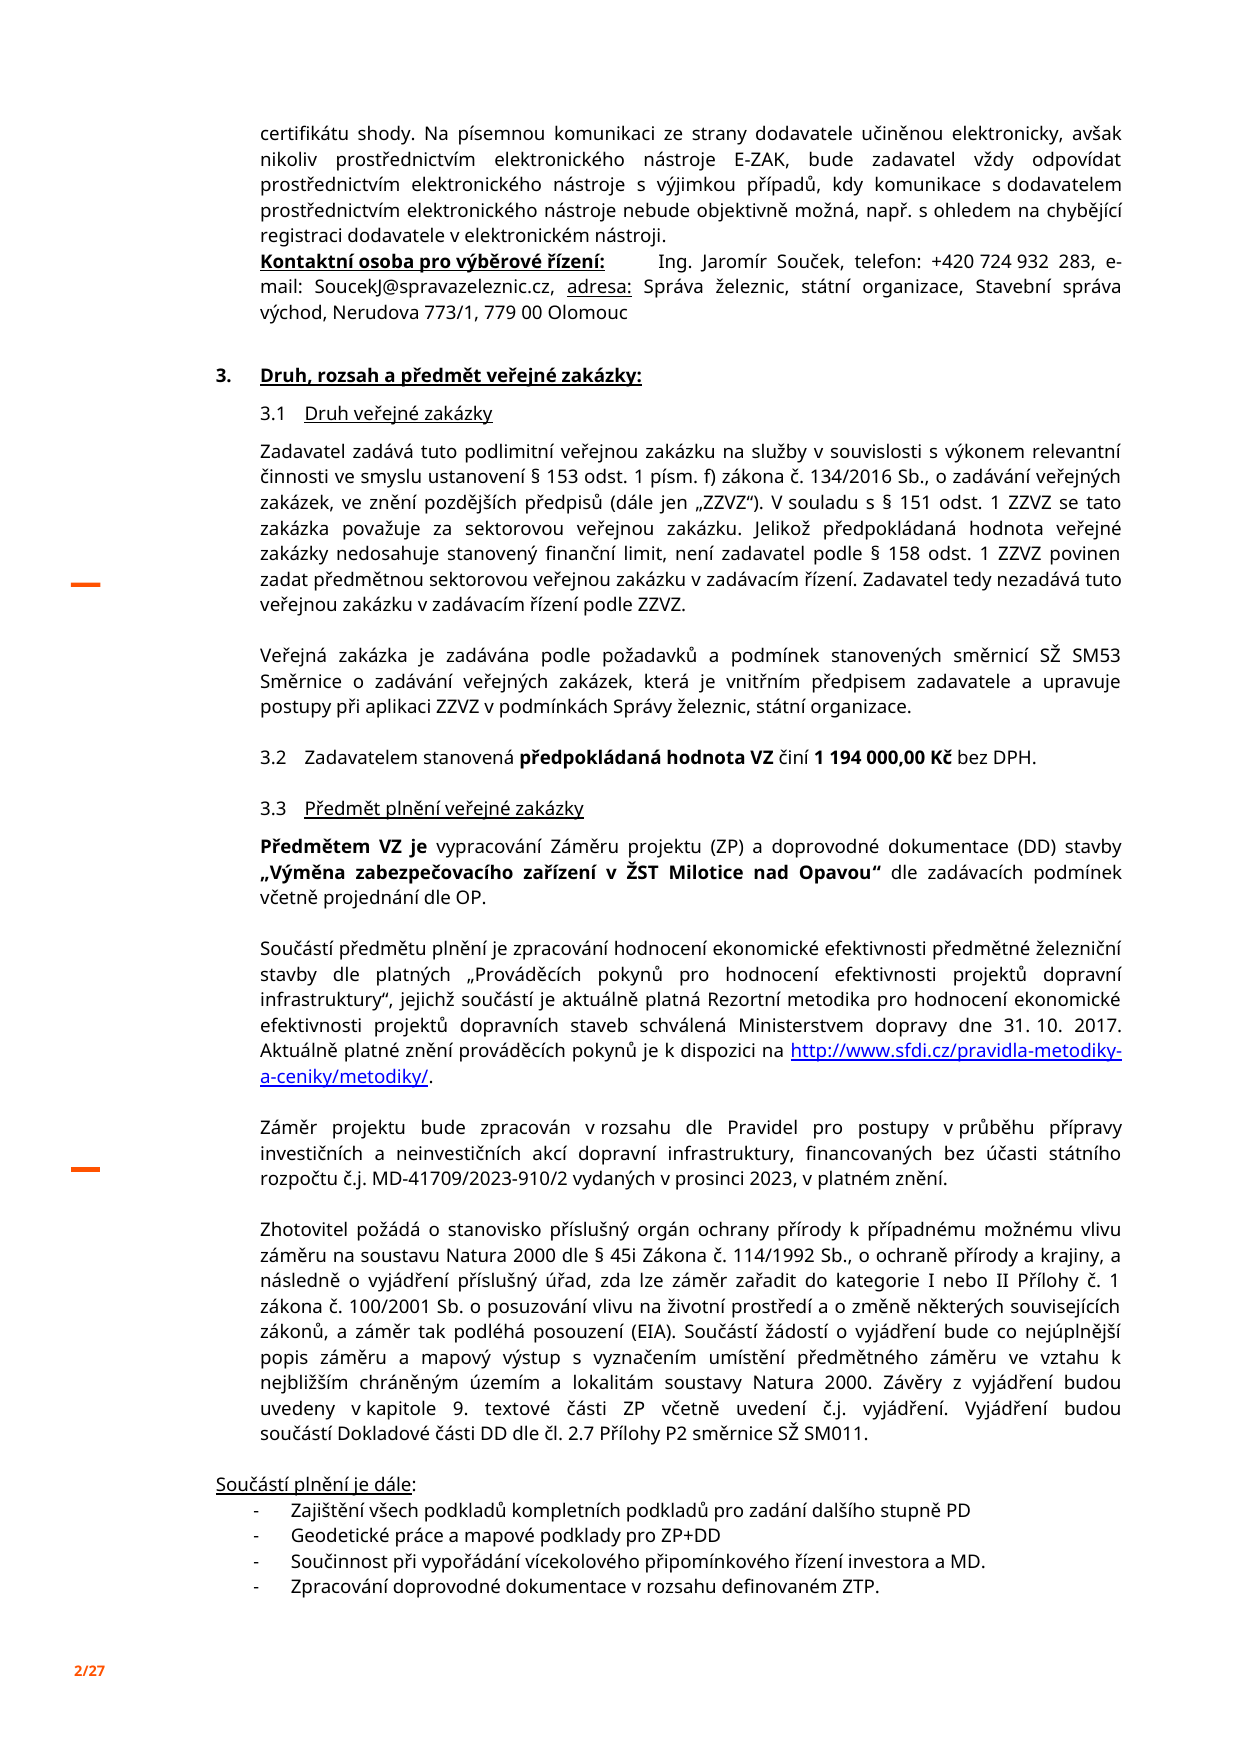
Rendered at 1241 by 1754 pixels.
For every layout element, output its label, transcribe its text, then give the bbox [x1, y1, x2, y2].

list Záměr projektu bude zpracován v rozsahu dle Pravidel pro postupy v průběhu přípravy investičních a neinvestičních akcí dopravní infrastruktury, financovaných bez účasti státního rozpočtu č.j. MD-41709/2023-910/2 vydaných v prosinci 2023, v platném znění. [260, 1114, 1122, 1191]
list Zadavatelem stanovená předpokládaná hodnota VZ činí 1 194 000,00 Kč bez DPH. [260, 744, 1122, 770]
list Zhotovitel požádá o stanovisko příslušný orgán ochrany přírody k případnému možnému vlivu záměru na soustavu Natura 2000 dle § 45i Zákona č. 114/1992 Sb., o ochraně přírody a krajiny, a následně o vyjádření příslušný úřad, zda lze záměr zařadit do kategorie I nebo II Přílohy č. 1 zákona č. 100/2001 Sb. o posuzování vlivu na životní prostředí a o změně některých souvisejících zákonů, a záměr tak podléhá posouzení (EIA). Součástí žádostí o vyjádření bude co nejúplnější popis záměru a mapový výstup s vyznačením umístění předmětného záměru ve vztahu k nejbližším chráněným územím a lokalitám soustavy Natura 2000. Závěry z vyjádření budou uvedeny v kapitole 9. textové části ZP včetně uvedení č.j. vyjádření. Vyjádření budou součástí Dokladové části DD dle čl. 2.7 Přílohy P2 směrnice SŽ SM011. [260, 1216, 1122, 1446]
list Předmět plnění veřejné zakázky [260, 796, 1122, 821]
list Zajištění všech podkladů kompletních podkladů pro zadání dalšího stupně PD [253, 1497, 1122, 1523]
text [260, 121, 1122, 248]
list Zpracování doprovodné dokumentace v rozsahu definovaném ZTP. [253, 1574, 1122, 1599]
list Součinnost při vypořádání vícekolového připomínkového řízení investora a MD. [253, 1548, 1122, 1574]
list Druh veřejné zakázky [260, 400, 1122, 426]
text Zadavatel zadává tuto podlimitní veřejnou zakázku na služby v souvislosti s výkonem relevantní činnosti ve smyslu ustanovení § 153 odst. 1 písm. f) zákona č. 134/2016 Sb., o zadávání veřejných zakázek, ve znění pozdějších předpisů (dále jen „ZZVZ“). V souladu s § 151 odst. 1 ZZVZ se tato zakázka považuje za sektorovou veřejnou zakázku. Jelikož předpokládaná hodnota veřejné zakázky nedosahuje stanovený finanční limit, není zadavatel podle § 158 odst. 1 ZZVZ povinen zadat předmětnou sektorovou veřejnou zakázku v zadávacím řízení. Zadavatel tedy nezadává tuto veřejnou zakázku v zadávacím řízení podle ZZVZ. [260, 438, 1122, 617]
text Předmětem VZ je vypracování Záměru projektu (ZP) a doprovodné dokumentace (DD) stavby „Výměna zabezpečovacího zařízení v ŽST Milotice nad Opavou“ dle zadávacích podmínek včetně projednání dle OP. [260, 834, 1122, 910]
text Veřejná zakázka je zadávána podle požadavků a podmínek stanovených směrnicí SŽ SM53 Směrnice o zadávání veřejných zakázek, která je vnitřním předpisem zadavatele a upravuje postupy při aplikaci ZZVZ v podmínkách Správy železnic, státní organizace. [260, 642, 1122, 719]
list Geodetické práce a mapové podklady pro ZP+DD [253, 1523, 1122, 1548]
text Kontaktní osoba pro výběrové řízení: Ing. Jaromír Souček, telefon: +420 724 932 283, e-mail: SoucekJ@spravazeleznic.cz, adresa: Správa železnic, státní organizace, Stavební správa východ, Nerudova 773/1, 779 00 Olomouc [260, 248, 1122, 325]
list Druh, rozsah a předmět veřejné zakázky: [216, 362, 1122, 388]
list Součástí předmětu plnění je zpracování hodnocení ekonomické efektivnosti předmětné železniční stavby dle platných „Prováděcích pokynů pro hodnocení efektivnosti projektů dopravní infrastruktury“, jejichž součástí je aktuálně platná Rezortní metodika pro hodnocení ekonomické efektivnosti projektů dopravních staveb schválená Ministerstvem dopravy dne 31. 10. 2017. Aktuálně platné znění prováděcích pokynů je k dispozici na http://www.sfdi.cz/pravidla-metodiky-a-ceniky/metodiky/. [260, 936, 1122, 1089]
text Součástí plnění je dále: [216, 1472, 1122, 1497]
